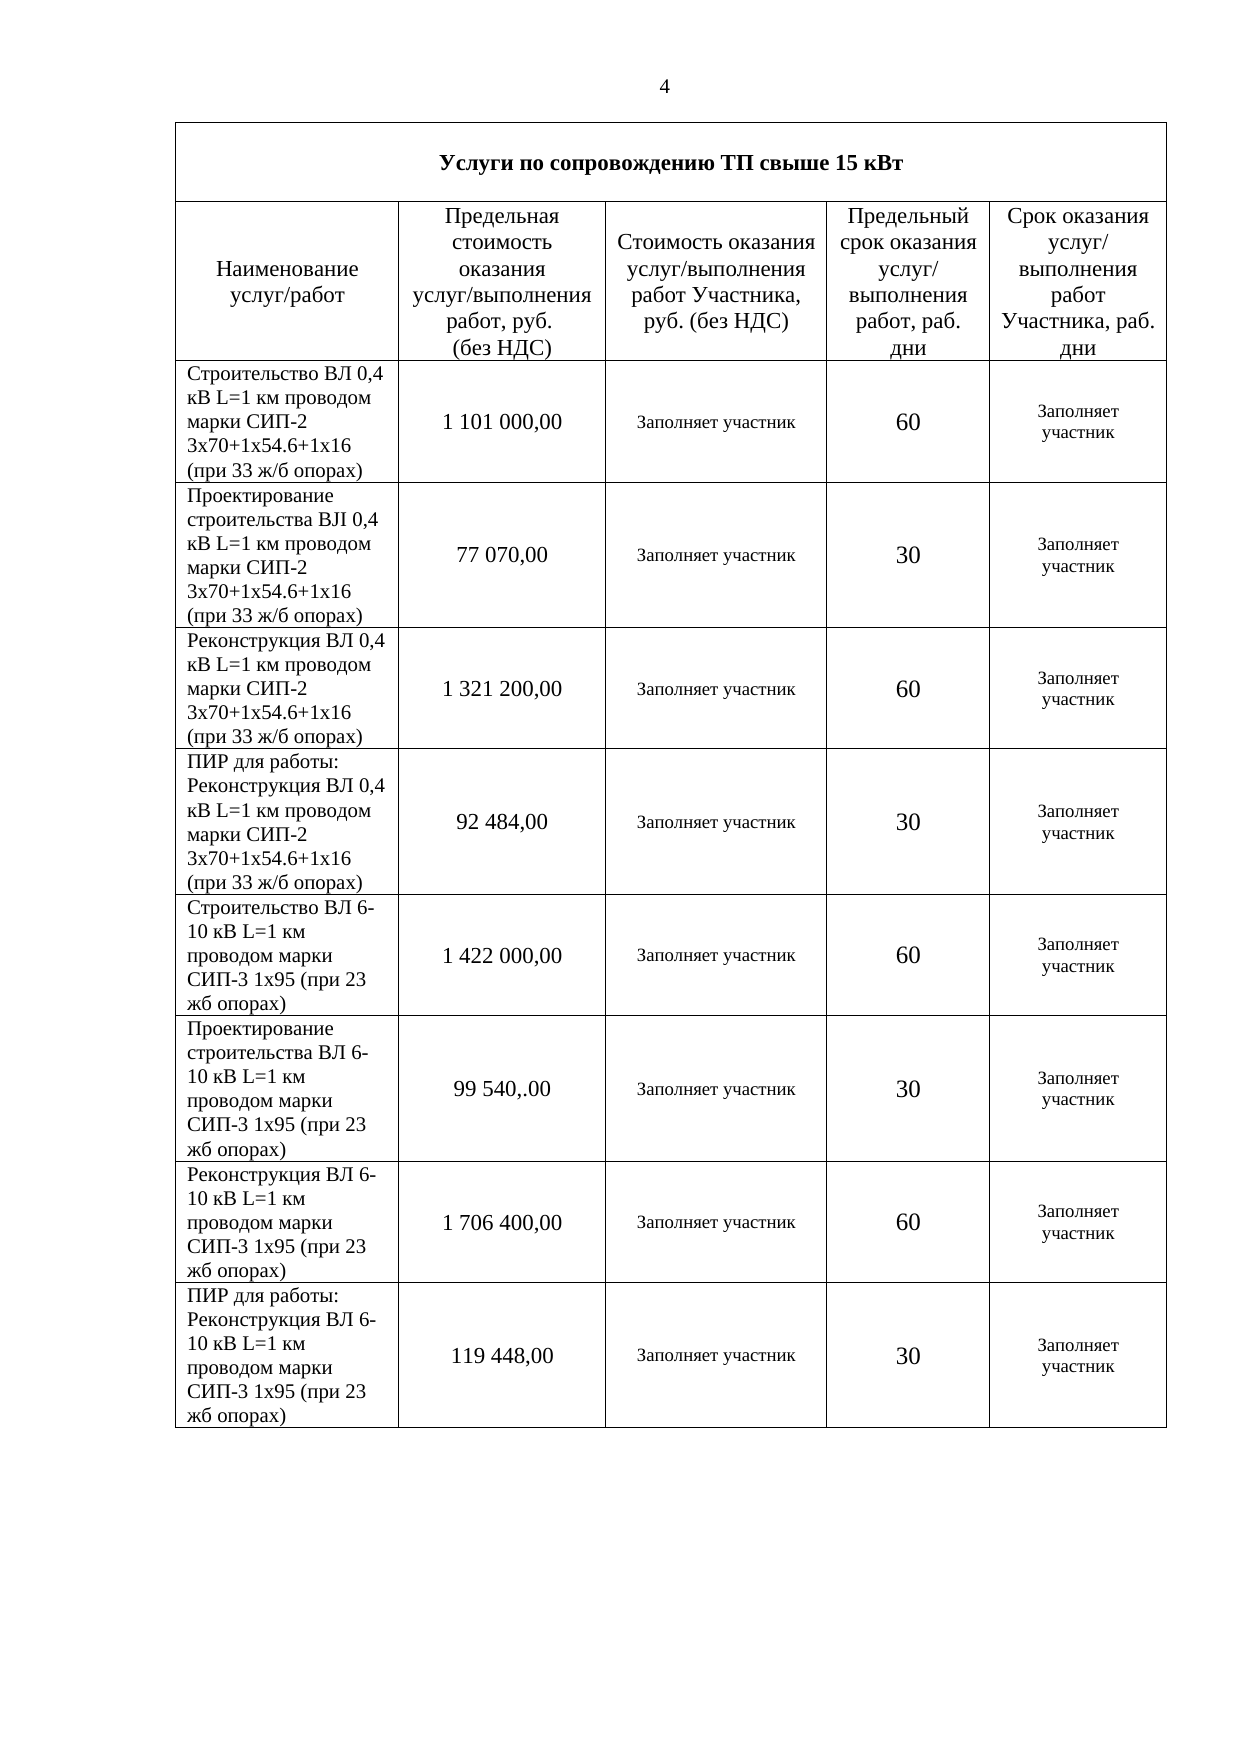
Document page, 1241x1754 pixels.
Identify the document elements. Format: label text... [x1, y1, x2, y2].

table_cell 30 [827, 483, 989, 627]
table_cell 1 706 400,00 [399, 1162, 605, 1282]
table_cell 30 [827, 1283, 989, 1427]
table_cell Заполняет участник [990, 483, 1166, 627]
table_cell Заполняет участник [606, 361, 826, 482]
table_header Услуги по сопровождению ТП свыше 15 кВт [176, 123, 1166, 201]
table_cell Заполняет участник [990, 1283, 1166, 1427]
table_cell Заполняет участник [990, 628, 1166, 748]
table_cell Реконструкция ВЛ 6-10 кВ L=1 км проводом марки СИП-3 1х95 (при 23 жб опорах) [176, 1162, 398, 1282]
table_cell Заполняет участник [990, 749, 1166, 894]
table_cell Заполняет участник [606, 749, 826, 894]
table_cell ПИР для работы: Реконструкция ВЛ 0,4 кВ L=1 км проводом марки СИП-2 3х70+1х54.6+1х16 (при 33 ж/б опорах) [176, 749, 398, 894]
table_cell 1 422 000,00 [399, 895, 605, 1015]
table_cell Заполняет участник [606, 895, 826, 1015]
table_cell 77 070,00 [399, 483, 605, 627]
table_cell Заполняет участник [606, 628, 826, 748]
table_cell Заполняет участник [990, 895, 1166, 1015]
table_cell 60 [827, 895, 989, 1015]
table_cell Реконструкция ВЛ 0,4 кВ L=1 км проводом марки СИП-2 3х70+1х54.6+1х16 (при 33 ж/б опорах) [176, 628, 398, 748]
table_cell Заполняет участник [606, 1283, 826, 1427]
table_cell Наименование услуг/работ [176, 202, 398, 360]
table_cell 60 [827, 1162, 989, 1282]
table_cell Заполняет участник [606, 483, 826, 627]
table_cell Строительство ВЛ 6-10 кВ L=1 км проводом марки СИП-3 1х95 (при 23 жб опорах) [176, 895, 398, 1015]
table_cell Проектирование строительства ВЛ 6- 10 кВ L=1 км проводом марки СИП-3 1x95 (при 23 жб опорах) [176, 1016, 398, 1161]
table_cell Заполняет участник [606, 1162, 826, 1282]
table_cell Заполняет участник [990, 1162, 1166, 1282]
table_cell 1 321 200,00 [399, 628, 605, 748]
table_cell Строительство ВЛ 0,4 кВ L=1 км проводом марки СИП-2 3х70+1х54.6+1х16 (при 33 ж/б опорах) [176, 361, 398, 482]
table_cell 119 448,00 [399, 1283, 605, 1427]
table_cell 30 [827, 749, 989, 894]
table_cell Стоимость оказания услуг/выполнения работ Участника, руб. (без НДС) [606, 202, 826, 360]
table_cell Проектирование строительства BJI 0,4 кВ L=1 км проводом марки СИП-2 3x70+1x54.6+1x16 (при 33 ж/б опорах) [176, 483, 398, 627]
table_cell Срок оказания услуг/ выполнения работ Участника, раб. дни [990, 202, 1166, 360]
table_cell 30 [827, 1016, 989, 1161]
table_cell 92 484,00 [399, 749, 605, 894]
table_cell 1 101 000,00 [399, 361, 605, 482]
table_cell 99 540,.00 [399, 1016, 605, 1161]
table_cell Предельный срок оказания услуг/ выполнения работ, раб. дни [827, 202, 989, 360]
table_cell 60 [827, 361, 989, 482]
table_cell Заполняет участник [990, 361, 1166, 482]
table_cell Заполняет участник [990, 1016, 1166, 1161]
table_cell ПИР для работы: Реконструкция ВЛ 6-10 кВ L=1 км проводом марки СИП-3 1х95 (при 23 жб опорах) [176, 1283, 398, 1427]
table_cell Заполняет участник [606, 1016, 826, 1161]
table_cell 60 [827, 628, 989, 748]
table_cell Предельная стоимость оказания услуг/выполнения работ, руб. (без НДС) [399, 202, 605, 360]
